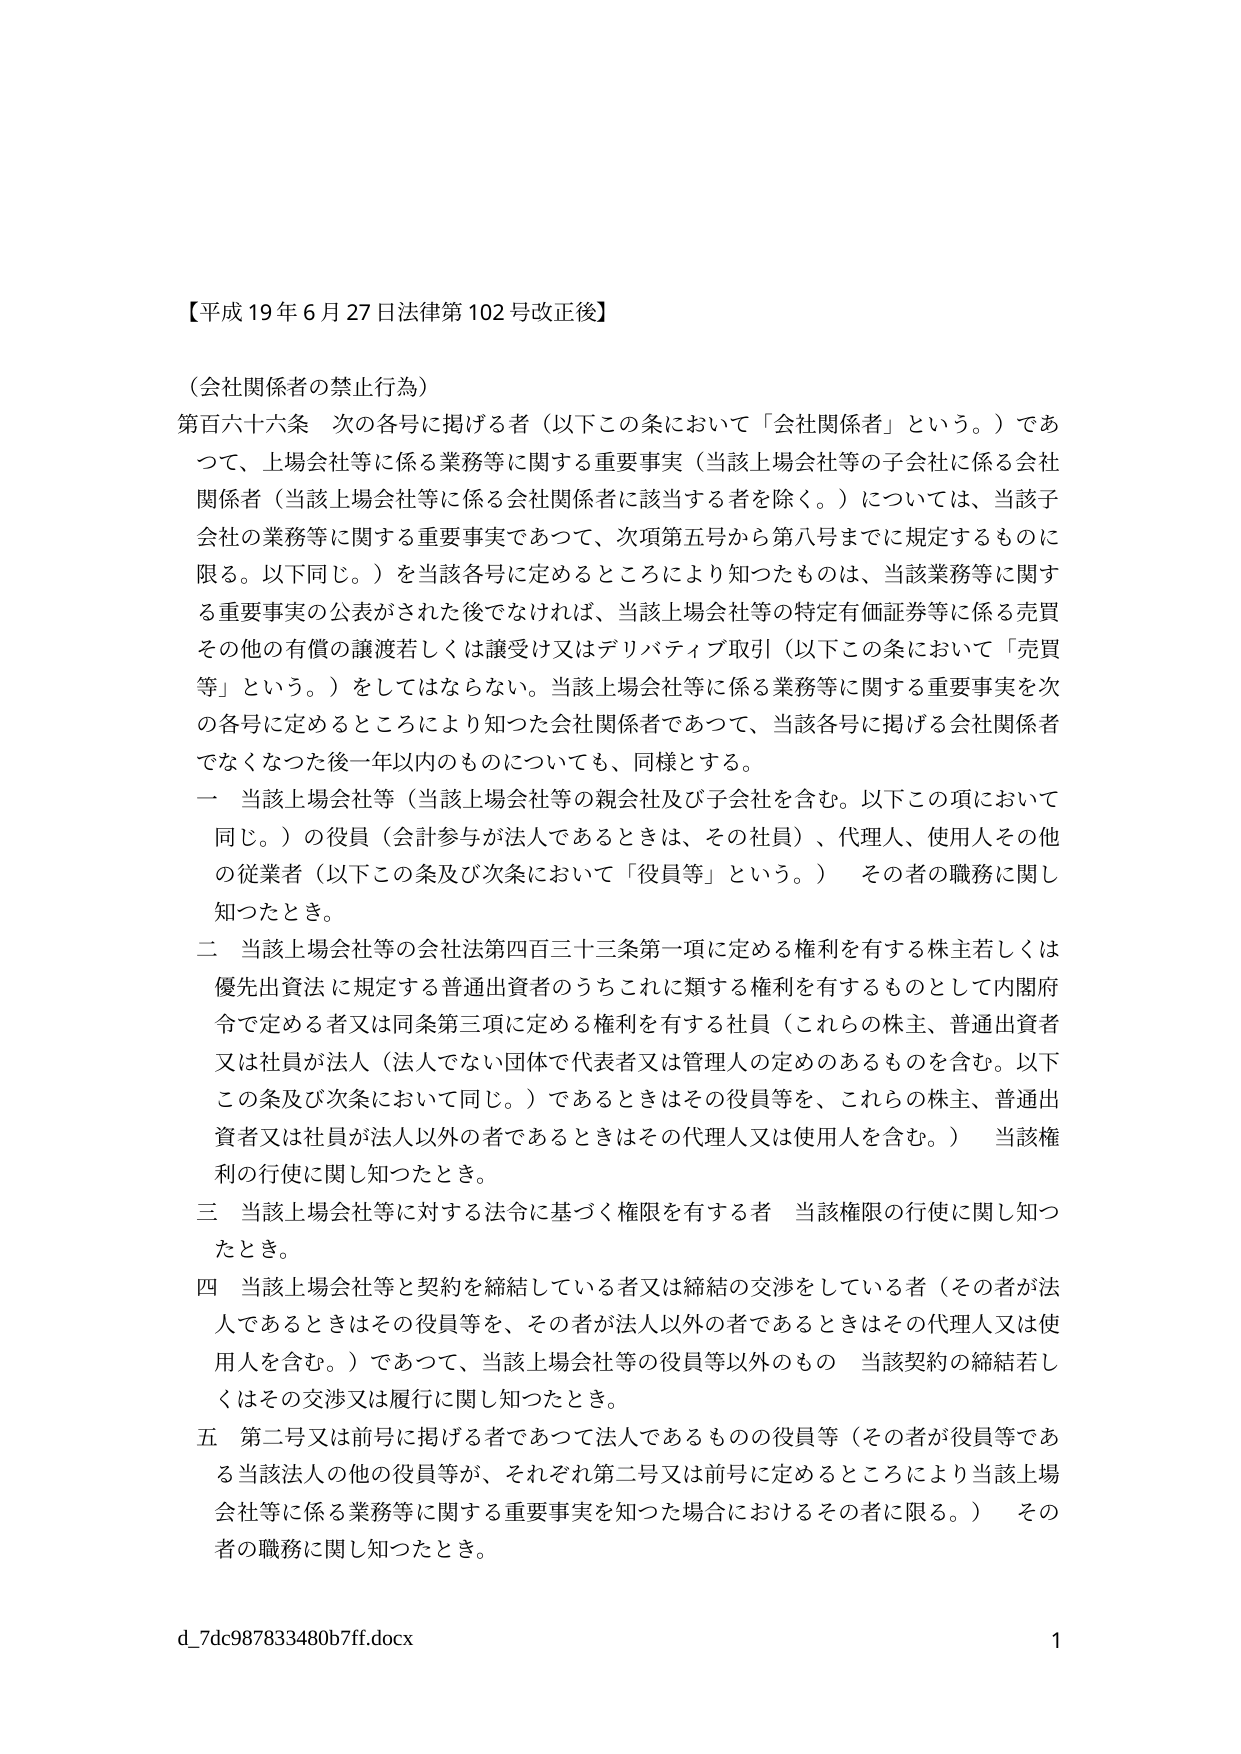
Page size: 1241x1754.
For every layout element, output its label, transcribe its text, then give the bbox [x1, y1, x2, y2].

text 三 当該上場会社等に対する法令に基づく権限を有する者 当該権限の行使に関し知つたとき。 [196, 1192, 1063, 1267]
text （会社関係者の禁止行為） [177, 367, 1063, 404]
text 一 当該上場会社等（当該上場会社等の親会社及び子会社を含む。以下この項において同じ。）の役員（会計参与が法人であるときは、その社員）、代理人、使用人その他の従業者（以下この条及び次条において「役員等」という。） その者の職務に関し知つたとき。 [196, 779, 1063, 929]
text 【平成19年6月27日法律第102号改正後】 [177, 292, 1063, 329]
text 二 当該上場会社等の会社法第四百三十三条第一項に定める権利を有する株主若しくは優先出資法 に規定する普通出資者のうちこれに類する権利を有するものとして内閣府令で定める者又は同条第三項に定める権利を有する社員（これらの株主、普通出資者又は社員が法人（法人でない団体で代表者又は管理人の定めのあるものを含む。以下この条及び次条において同じ。）であるときはその役員等を、これらの株主、普通出資者又は社員が法人以外の者であるときはその代理人又は使用人を含む。） 当該権利の行使に関し知つたとき。 [196, 929, 1063, 1192]
text 第百六十六条 次の各号に掲げる者（以下この条において「会社関係者」という。）であつて、上場会社等に係る業務等に関する重要事実（当該上場会社等の子会社に係る会社関係者（当該上場会社等に係る会社関係者に該当する者を除く。）については、当該子会社の業務等に関する重要事実であつて、次項第五号から第八号までに規定するものに限る。以下同じ。）を当該各号に定めるところにより知つたものは、当該業務等に関する重要事実の公表がされた後でなければ、当該上場会社等の特定有価証券等に係る売買その他の有償の譲渡若しくは譲受け又はデリバティブ取引（以下この条において「売買等」という。）をしてはならない。当該上場会社等に係る業務等に関する重要事実を次の各号に定めるところにより知つた会社関係者であつて、当該各号に掲げる会社関係者でなくなつた後一年以内のものについても、同様とする。 [177, 404, 1063, 779]
text 五 第二号又は前号に掲げる者であつて法人であるものの役員等（その者が役員等である当該法人の他の役員等が、それぞれ第二号又は前号に定めるところにより当該上場会社等に係る業務等に関する重要事実を知つた場合におけるその者に限る。） その者の職務に関し知つたとき。 [196, 1417, 1063, 1567]
text 四 当該上場会社等と契約を締結している者又は締結の交渉をしている者（その者が法人であるときはその役員等を、その者が法人以外の者であるときはその代理人又は使用人を含む。）であつて、当該上場会社等の役員等以外のもの 当該契約の締結若しくはその交渉又は履行に関し知つたとき。 [196, 1267, 1063, 1417]
